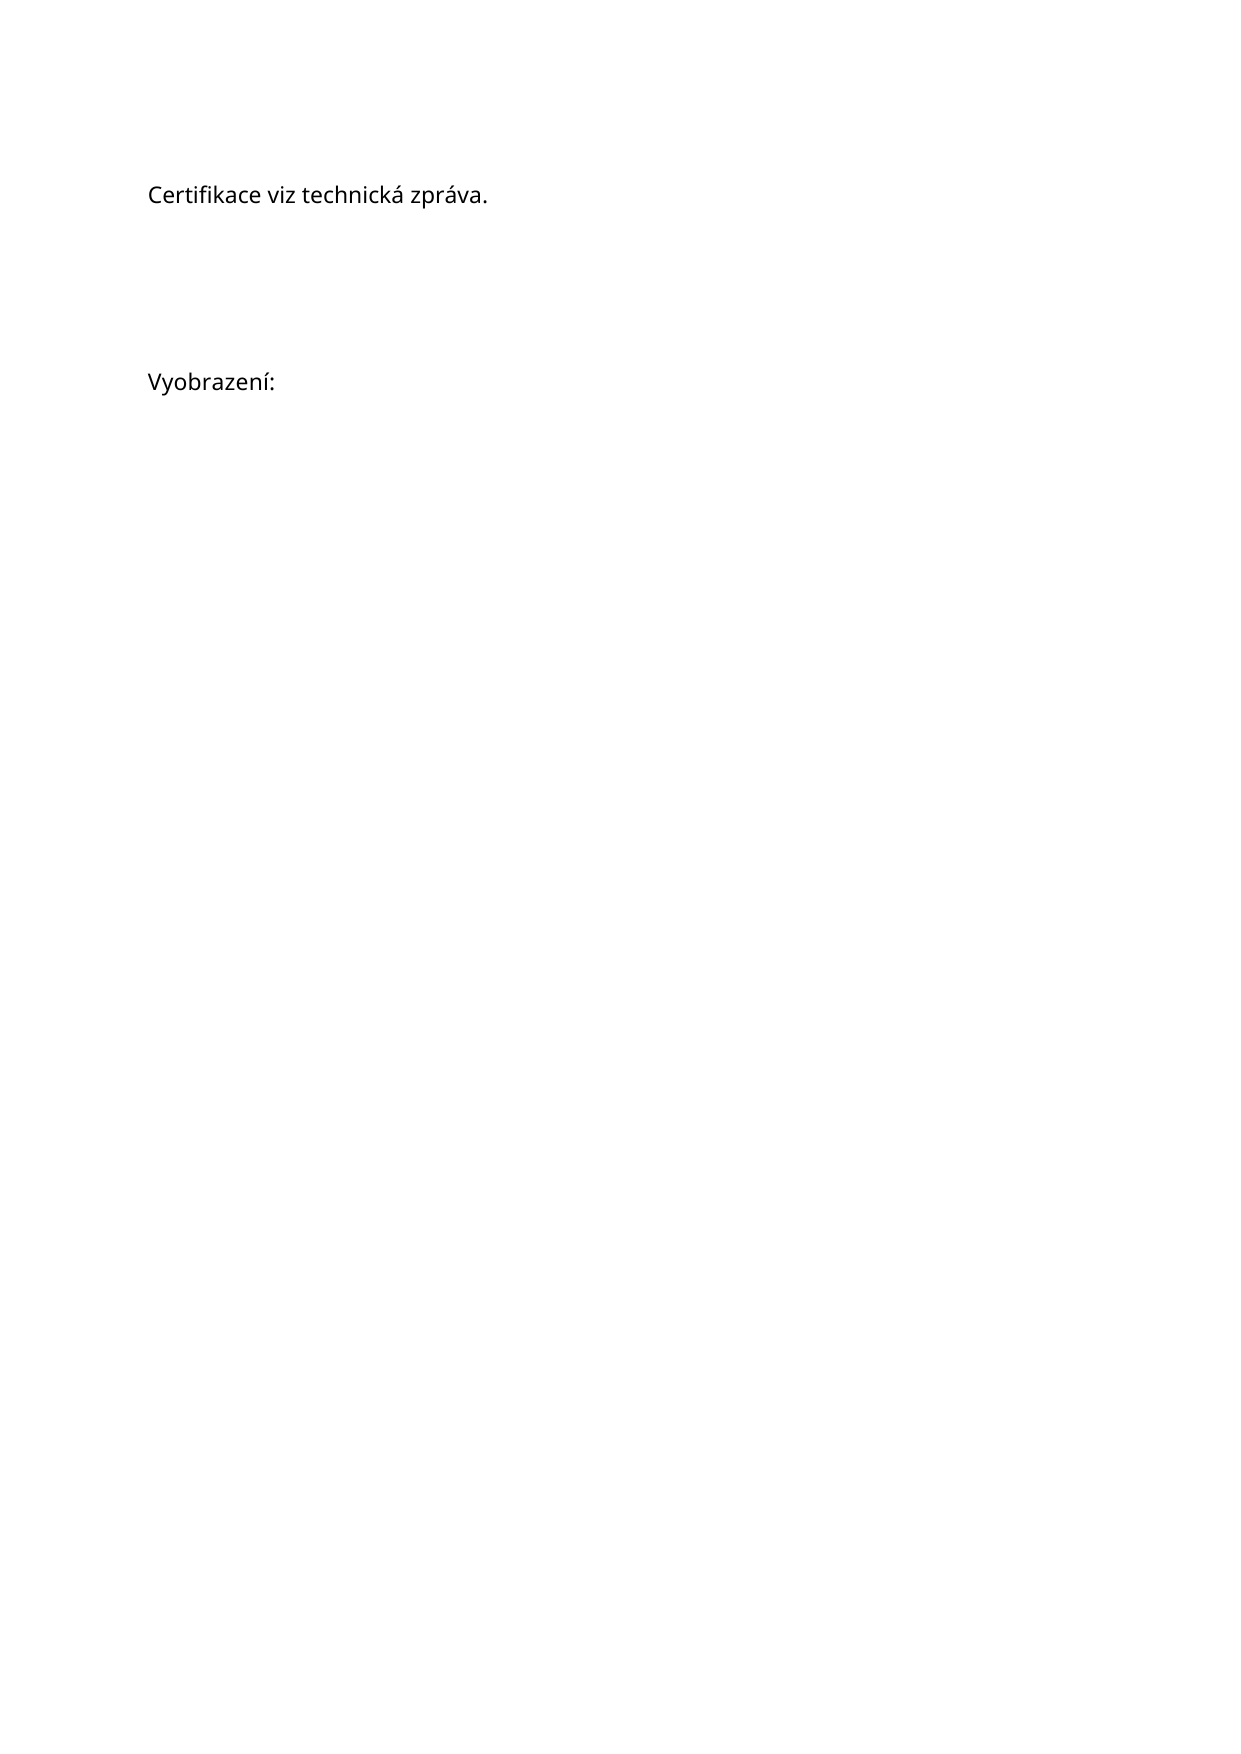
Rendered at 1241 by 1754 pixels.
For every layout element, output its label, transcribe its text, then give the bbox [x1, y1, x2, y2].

text Certifikace viz technická zpráva. [148, 179, 1093, 210]
text Vyobrazení: [148, 366, 1093, 398]
